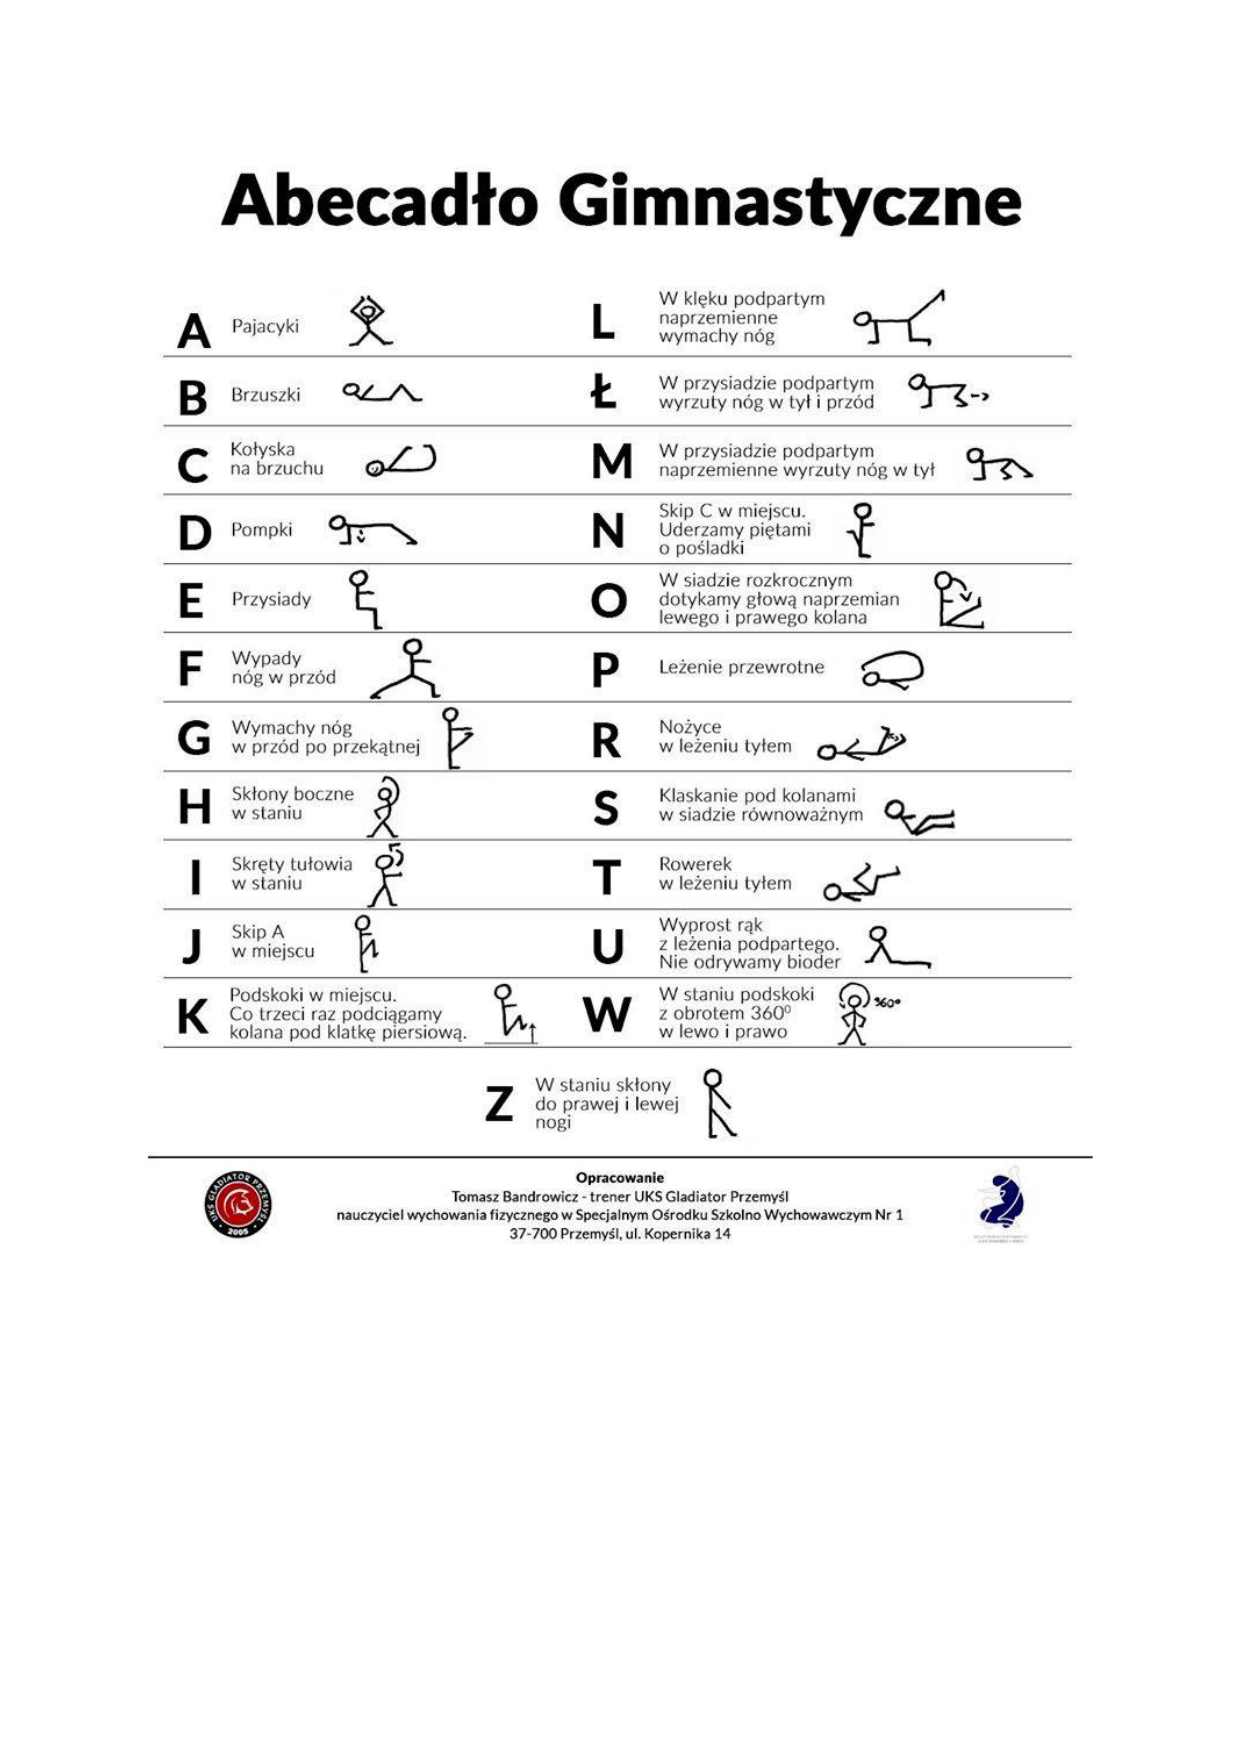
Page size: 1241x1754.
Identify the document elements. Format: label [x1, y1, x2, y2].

picture [147, 147, 1093, 1263]
